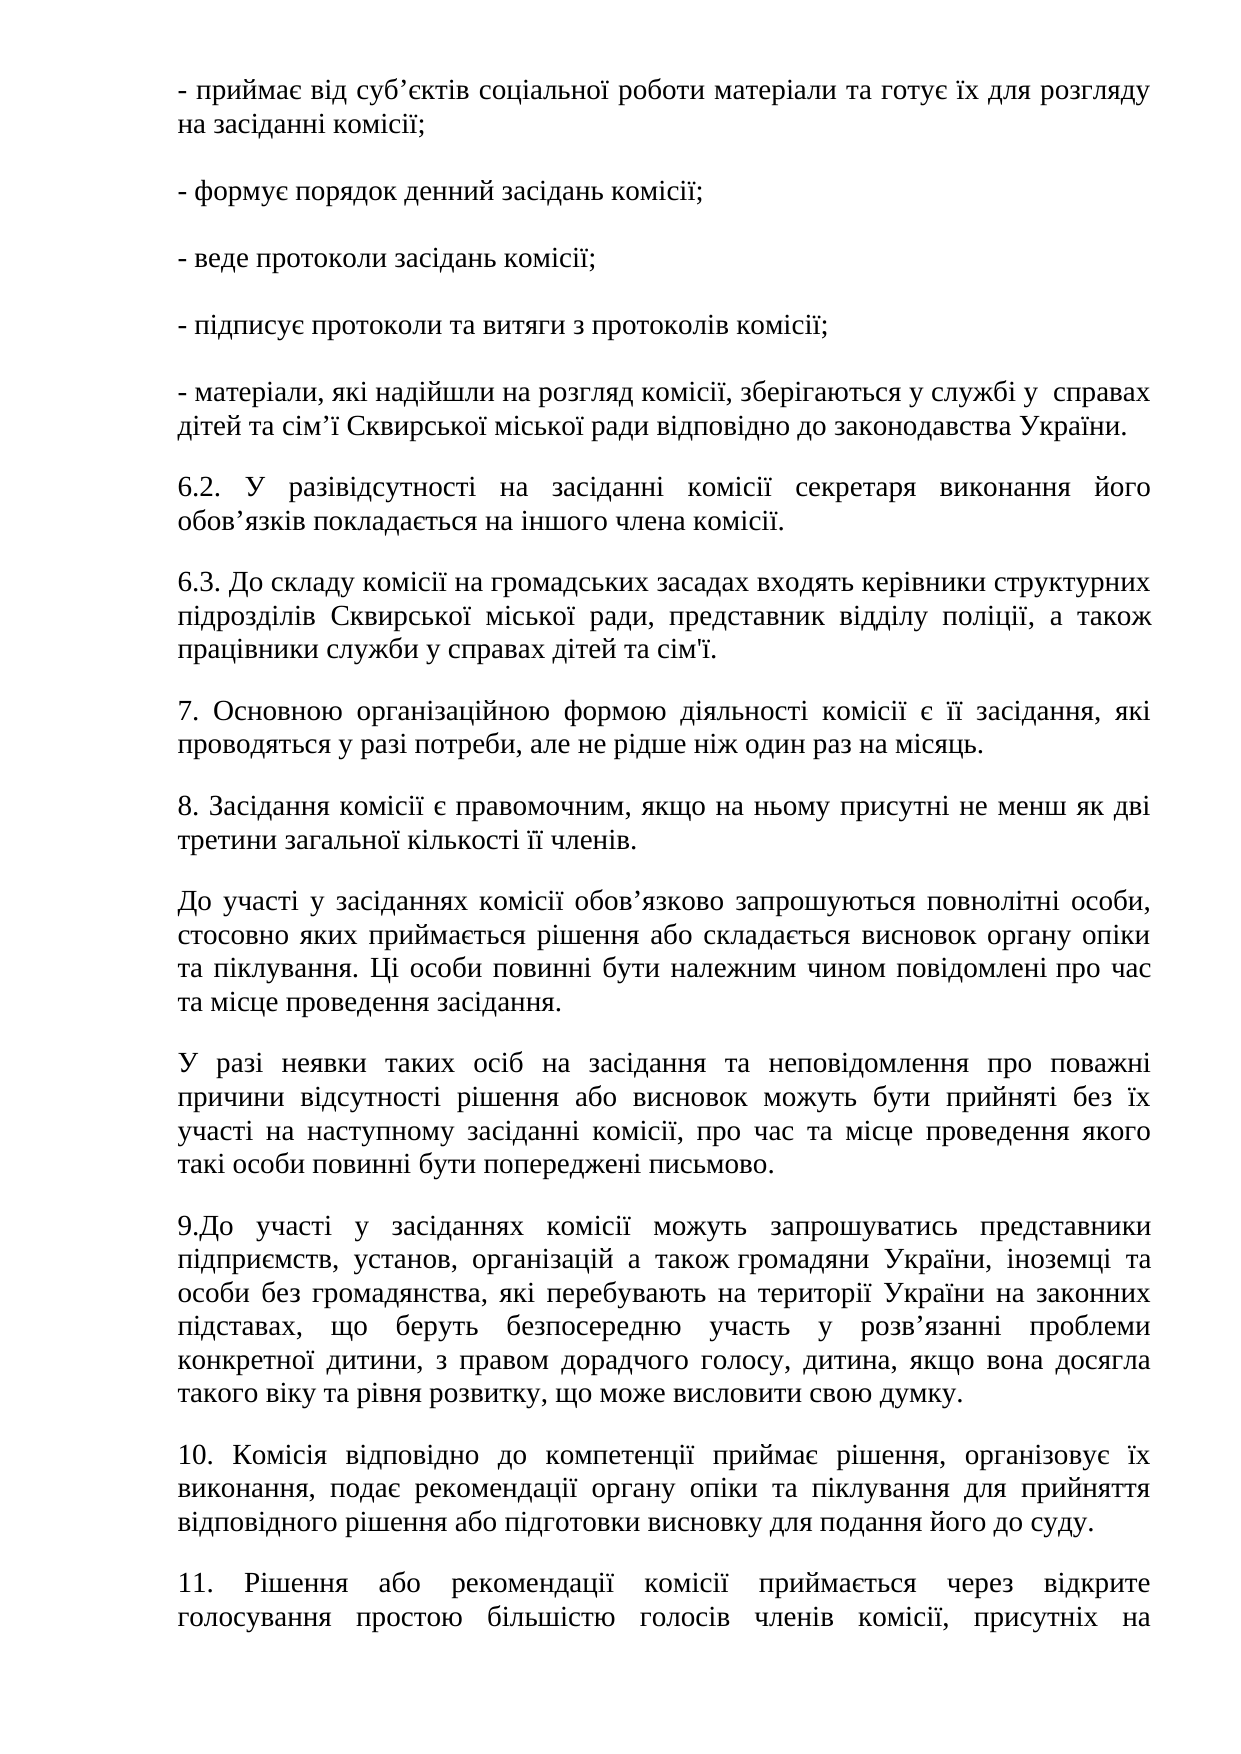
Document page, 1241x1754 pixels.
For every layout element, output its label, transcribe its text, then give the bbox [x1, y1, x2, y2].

text 10. Комісія відповідно до компетенції приймає рішення, організовує їх виконання, подає рекомендації органу опіки та піклування для прийняття відповідного рішення або підготовки висновку для подання його до суду. [177, 1409, 1152, 1538]
text - формує порядок денний засідань комісії; [177, 173, 1152, 207]
text - веде протоколи засідань комісії; [177, 240, 1152, 274]
text 7. Основною організаційною формою діяльності комісії є її засідання, які проводяться у разі потреби, але не рідше ніж один раз на місяць. [177, 693, 1152, 760]
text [177, 1538, 1152, 1633]
text 6.2. У разівідсутності на засіданні комісії секретаря виконання його обов’язків покладається на іншого члена комісії. [177, 469, 1152, 536]
text У разі неявки таких осіб на засідання та неповідомлення про поважні причини відсутності рішення або висновок можуть бути прийняті без їх участі на наступному засіданні комісії, про час та місце проведення якого такі особи повинні бути попереджені письмово. [177, 1017, 1152, 1180]
text - підписує протоколи та витяги з протоколів комісії; [177, 307, 1152, 341]
text - матеріали, які надійшли на розгляд комісії, зберігаються у службі у справах дітей та сім’ї Сквирської міської ради відповідно до законодавства України. [177, 374, 1152, 441]
text 8. Засідання комісії є правомочним, якщо на ньому присутні не менш як дві третини загальної кількості її членів. [177, 760, 1152, 855]
text - приймає від суб’єктів соціальної роботи матеріали та готує їх для розгляду на засіданні комісії; [177, 72, 1152, 139]
text 9.До участі у засіданнях комісії можуть запрошуватись представники підприємств, установ, організацій а також громадяни України, іноземці та особи без громадянства, які перебувають на території України на законних підставах, що беруть безпосередню участь у розв’язанні проблеми конкретної дитини, з правом дорадчого голосу, дитина, якщо вона досягла такого віку та рівня розвитку, що може висловити свою думку. [177, 1180, 1152, 1409]
text 6.3. До складу комісії на громадських засадах входять керівники структурних підрозділів Сквирської міської ради, представник відділу поліції, а також працівники служби у справах дітей та сім'ї. [177, 564, 1152, 665]
text До участі у засіданнях комісії обов’язково запрошуються повнолітні особи, стосовно яких приймається рішення або складається висновок органу опіки та піклування. Ці особи повинні бути належним чином повідомлені про час та місце проведення засідання. [177, 855, 1152, 1017]
